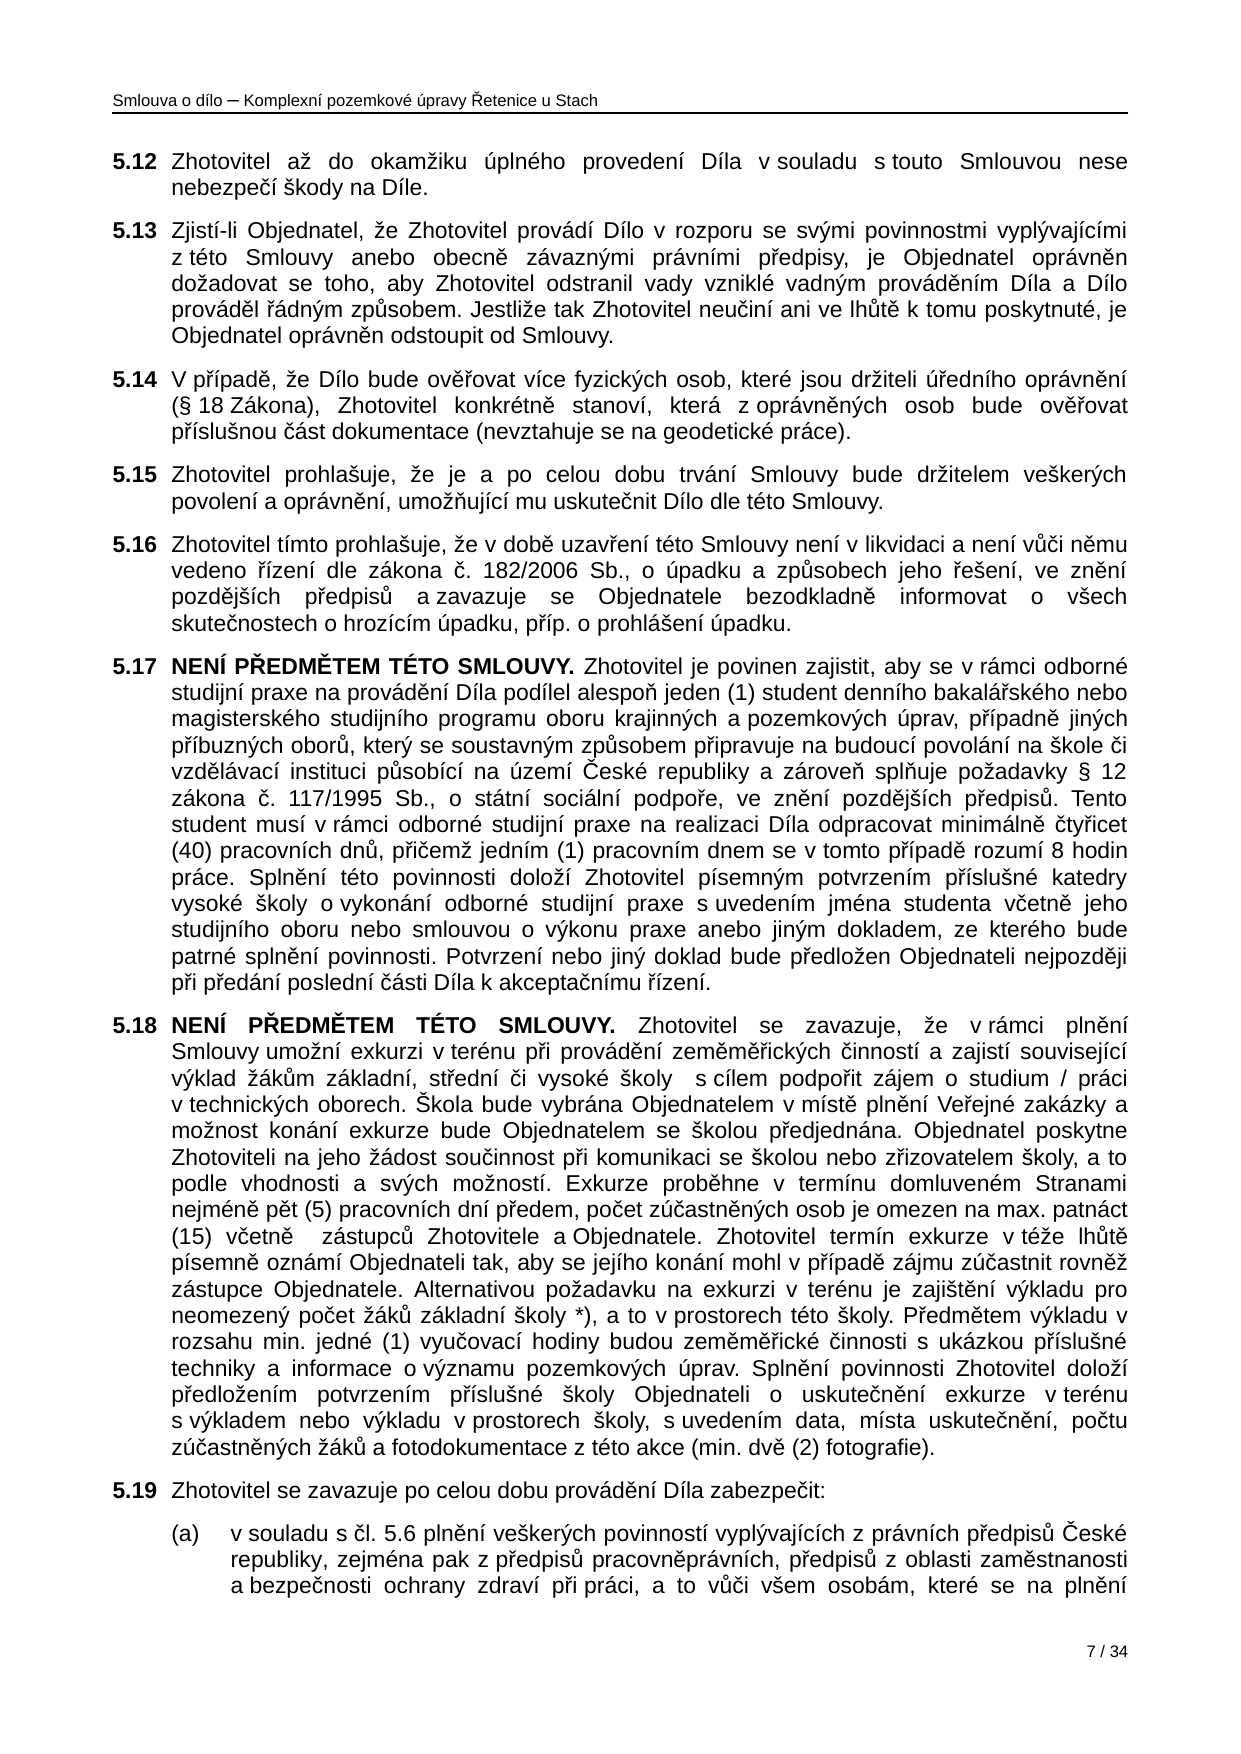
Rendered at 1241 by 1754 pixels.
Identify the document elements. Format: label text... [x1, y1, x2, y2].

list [171, 1520, 1128, 1599]
text NENÍ PŘEDMĚTEM TÉTO SMLOUVY. Zhotovitel se zavazuje, že v rámci plnění Smlouvy umožní exkurzi v terénu při provádění zeměměřických činností a zajistí související výklad žákům základní, střední či vysoké školy s cílem podpořit zájem o studium / práci v technických oborech. Škola bude vybrána Objednatelem v místě plnění Veřejné zakázky a možnost konání exkurze bude Objednatelem se školou předjednána. Objednatel poskytne Zhotoviteli na jeho žádost součinnost při komunikaci se školou nebo zřizovatelem školy, a to podle vhodnosti a svých možností. Exkurze proběhne v termínu domluveném Stranami nejméně pět (5) pracovních dní předem, počet zúčastněných osob je omezen na max. patnáct (15) včetně zástupců Zhotovitele a Objednatele. Zhotovitel termín exkurze v téže lhůtě písemně oznámí Objednateli tak, aby se jejího konání mohl v případě zájmu zúčastnit rovněž zástupce Objednatele. Alternativou požadavku na exkurzi v terénu je zajištění výkladu pro neomezený počet žáků základní školy *), a to v prostorech této školy. Předmětem výkladu v rozsahu min. jedné (1) vyučovací hodiny budou zeměměřické činnosti s ukázkou příslušné techniky a informace o významu pozemkových úprav. Splnění povinnosti Zhotovitel doloží předložením potvrzením příslušné školy Objednateli o uskutečnění exkurze v terénu s výkladem nebo výkladu v prostorech školy, s uvedením data, místa uskutečnění, počtu zúčastněných žáků a fotodokumentace z této akce (min. dvě (2) fotografie). [112, 1012, 1128, 1460]
text NENÍ PŘEDMĚTEM TÉTO SMLOUVY. Zhotovitel je povinen zajistit, aby se v rámci odborné studijní praxe na provádění Díla podílel alespoň jeden (1) student denního bakalářského nebo magisterského studijního programu oboru krajinných a pozemkových úprav, případně jiných příbuzných oborů, který se soustavným způsobem připravuje na budoucí povolání na škole či vzdělávací instituci působící na území České republiky a zároveň splňuje požadavky § 12 zákona č. 117/1995 Sb., o státní sociální podpoře, ve znění pozdějších předpisů. Tento student musí v rámci odborné studijní praxe na realizaci Díla odpracovat minimálně čtyřicet (40) pracovních dnů, přičemž jedním (1) pracovním dnem se v tomto případě rozumí 8 hodin práce. Splnění této povinnosti doloží Zhotovitel písemným potvrzením příslušné katedry vysoké školy o vykonání odborné studijní praxe s uvedením jména studenta včetně jeho studijního oboru nebo smlouvou o výkonu praxe anebo jiným dokladem, ze kterého bude patrné splnění povinnosti. Potvrzení nebo jiný doklad bude předložen Objednateli nejpozději při předání poslední části Díla k akceptačnímu řízení. [112, 653, 1128, 995]
text Zhotovitel tímto prohlašuje, že v době uzavření této Smlouvy není v likvidaci a není vůči němu vedeno řízení dle zákona č. 182/2006 Sb., o úpadku a způsobech jeho řešení, ve znění pozdějších předpisů a zavazuje se Objednatele bezodkladně informovat o všech skutečnostech o hrozícím úpadku, příp. o prohlášení úpadku. [112, 531, 1128, 636]
text Zjistí-li Objednatel, že Zhotovitel provádí Dílo v rozporu se svými povinnostmi vyplývajícími z této Smlouvy anebo obecně závaznými právními předpisy, je Objednatel oprávněn dožadovat se toho, aby Zhotovitel odstranil vady vzniklé vadným prováděním Díla a Dílo prováděl řádným způsobem. Jestliže tak Zhotovitel neučiní ani ve lhůtě k tomu poskytnuté, je Objednatel oprávněn odstoupit od Smlouvy. [112, 217, 1128, 349]
text V případě, že Dílo bude ověřovat více fyzických osob, které jsou držiteli úředního oprávnění (§ 18 Zákona), Zhotovitel konkrétně stanoví, která z oprávněných osob bude ověřovat příslušnou část dokumentace (nevztahuje se na geodetické práce). [112, 366, 1128, 444]
text Zhotovitel se zavazuje po celou dobu provádění Díla zabezpečit: [112, 1477, 1128, 1503]
text Zhotovitel prohlašuje, že je a po celou dobu trvání Smlouvy bude držitelem veškerých povolení a oprávnění, umožňující mu uskutečnit Dílo dle této Smlouvy. [112, 461, 1128, 514]
text Zhotovitel až do okamžiku úplného provedení Díla v souladu s touto Smlouvou nese nebezpečí škody na Díle. [112, 148, 1128, 200]
